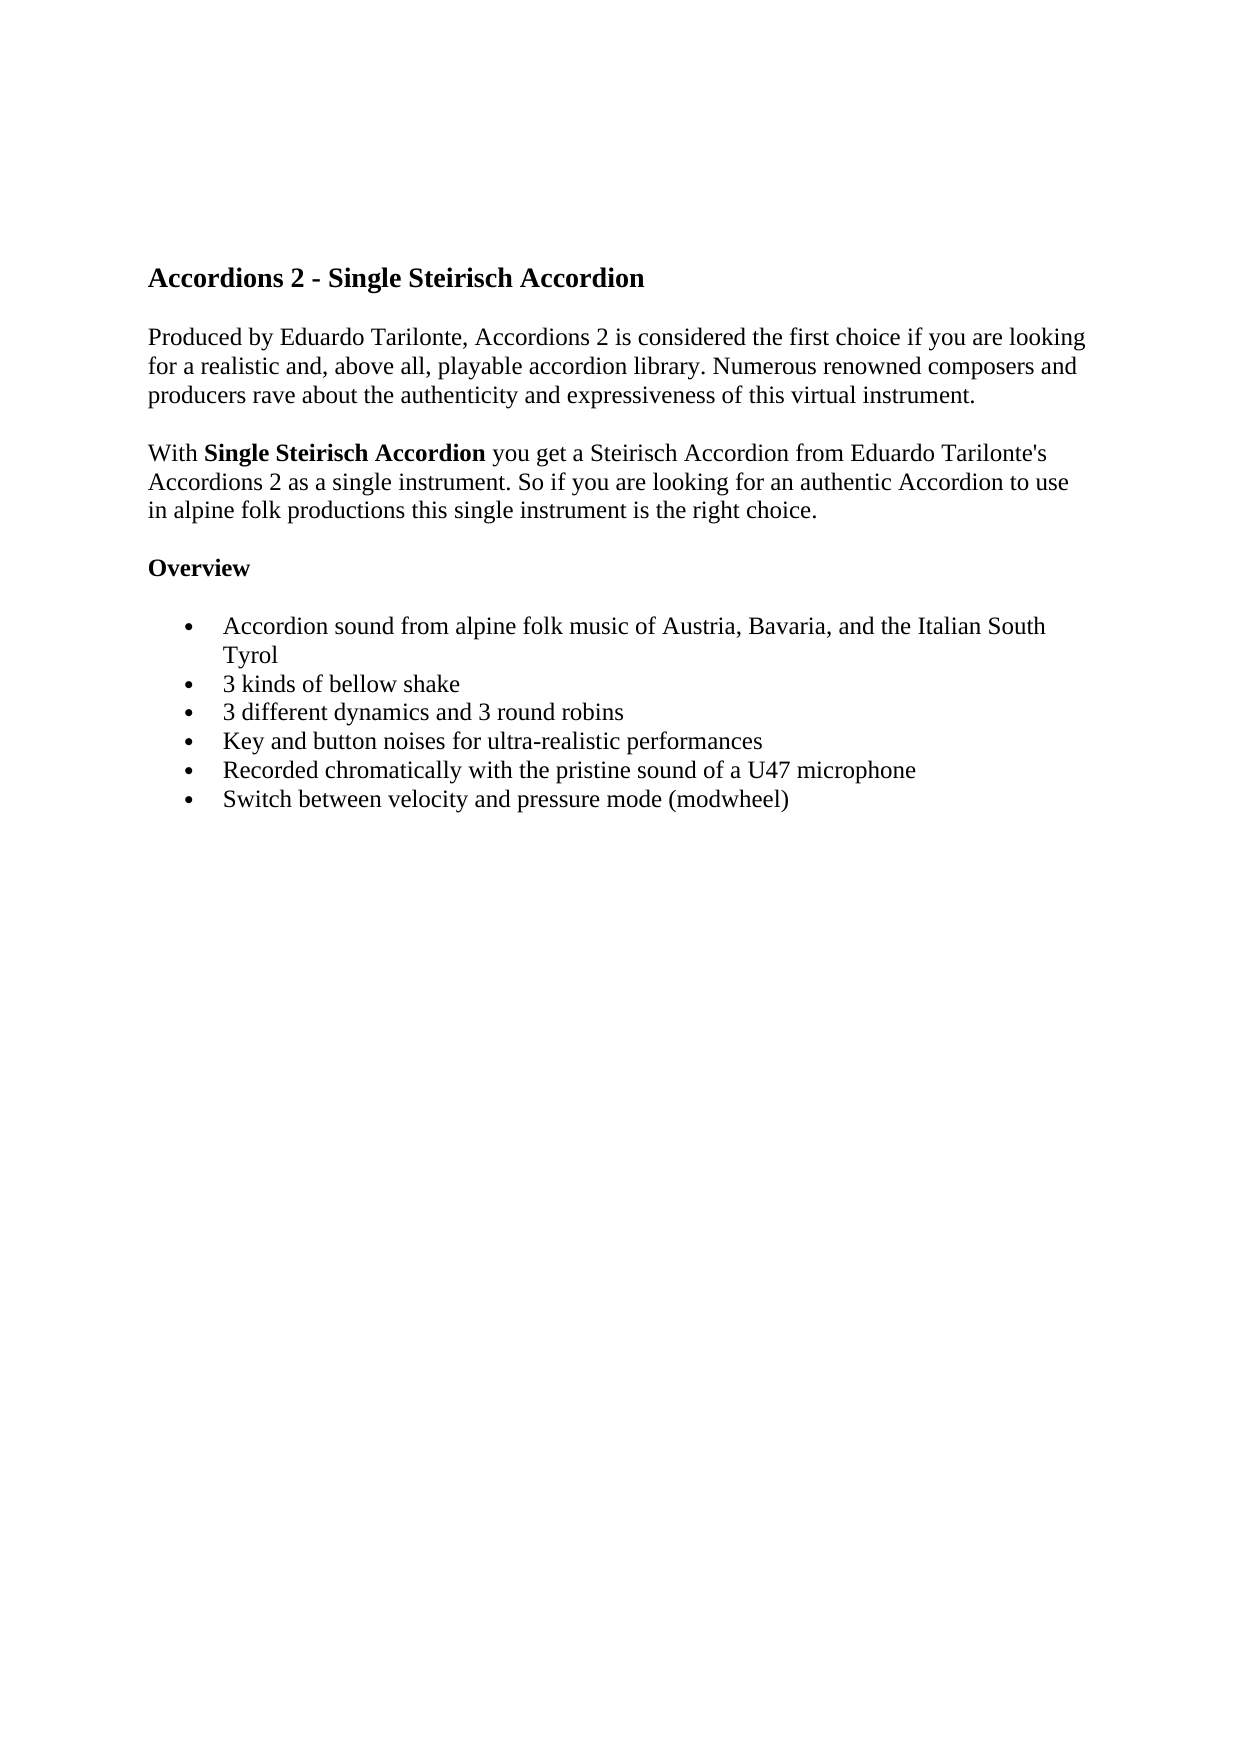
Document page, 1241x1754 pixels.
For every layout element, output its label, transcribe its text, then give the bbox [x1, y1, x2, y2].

text Accordions 2 - Single Steirisch Accordion [148, 261, 1093, 293]
list 3 kinds of bellow shake [185, 669, 1093, 697]
text Produced by Eduardo Tarilonte, Accordions 2 is considered the first choice if you are looking for a realistic and, above all, playable accordion library. Numerous renowned composers and producers rave about the authenticity and expressiveness of this virtual instrument. [148, 322, 1093, 409]
list Recorded chromatically with the pristine sound of a U47 microphone [185, 755, 1093, 784]
list Accordion sound from alpine folk music of Austria, Bavaria, and the Italian South Tyrol [185, 611, 1093, 669]
text Overview [148, 553, 1093, 582]
list Key and button noises for ultra-realistic performances [185, 726, 1093, 755]
list Switch between velocity and pressure mode (modwheel) [185, 784, 1093, 812]
list 3 different dynamics and 3 round robins [185, 697, 1093, 726]
text With Single Steirisch Accordion you get a Steirisch Accordion from Eduardo Tarilonte's Accordions 2 as a single instrument. So if you are looking for an authentic Accordion to use in alpine folk productions this single instrument is the right choice. [148, 438, 1093, 524]
